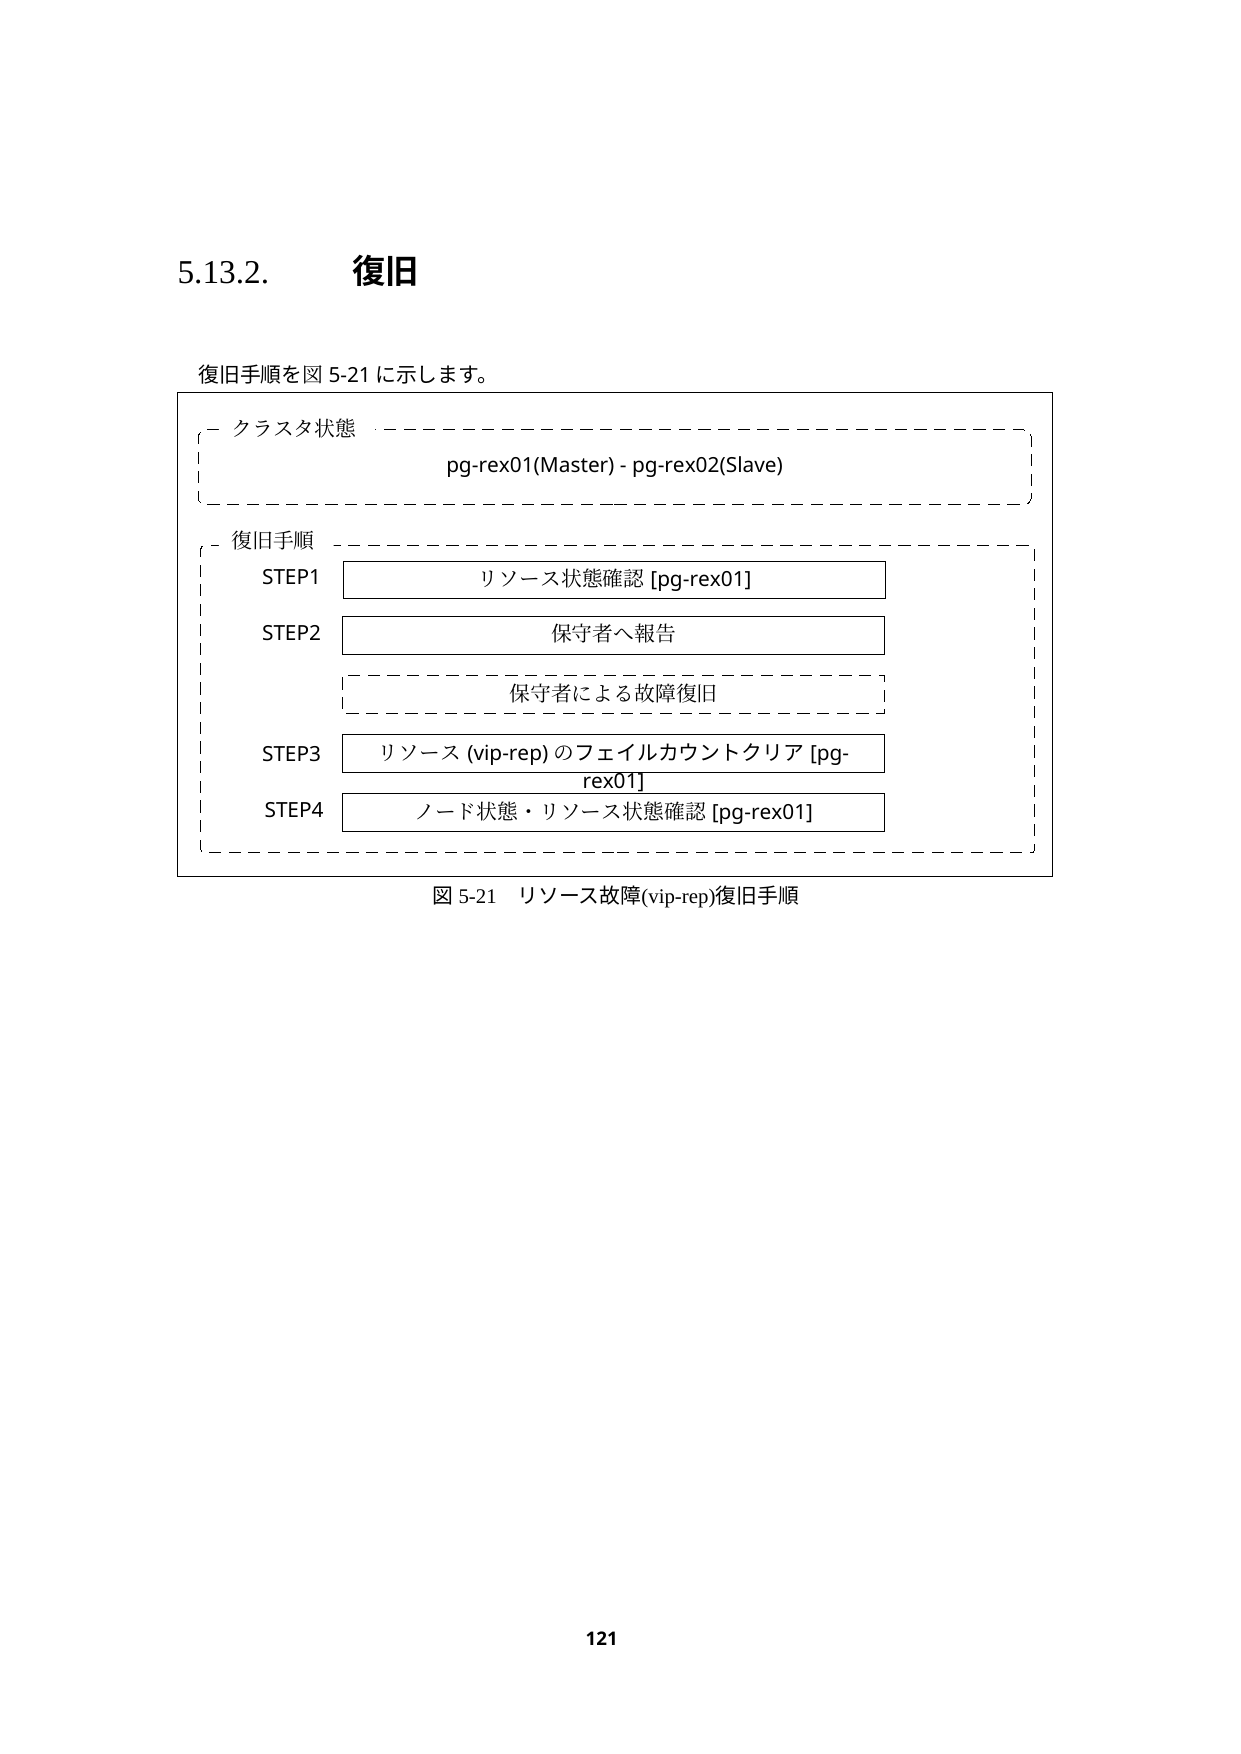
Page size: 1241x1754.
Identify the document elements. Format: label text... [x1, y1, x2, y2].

subtitle 復旧 [177, 232, 1063, 307]
